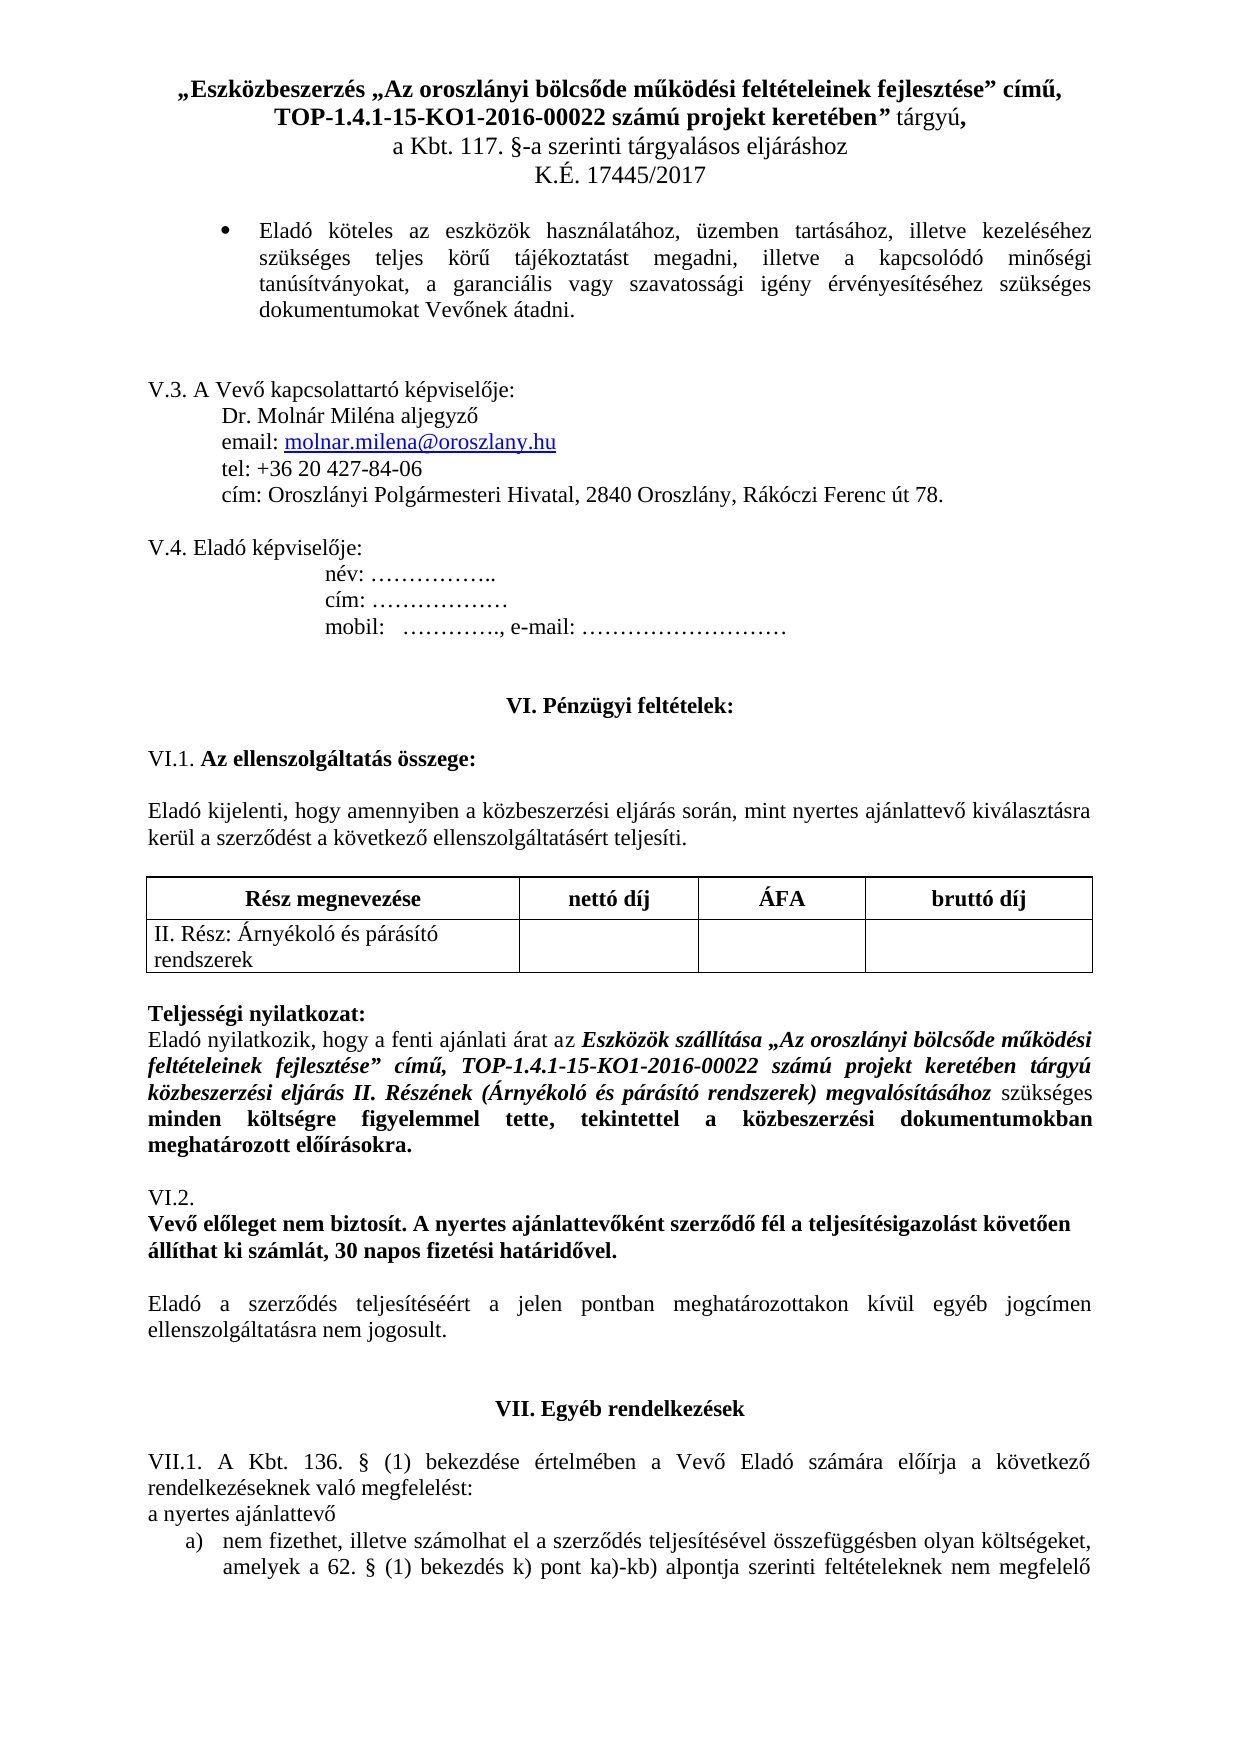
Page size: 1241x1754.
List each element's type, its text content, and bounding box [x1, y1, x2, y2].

text Dr. Molnár Miléna aljegyző [221, 402, 1093, 428]
table_cell [699, 920, 865, 972]
text tel: +36 20 427-84-06 [221, 455, 1093, 481]
table_header Rész megnevezése [147, 878, 519, 918]
text V.3. A Vevő kapcsolattartó képviselője: [148, 376, 1093, 402]
text Teljességi nyilatkozat: [148, 1000, 1093, 1026]
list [185, 1527, 1093, 1579]
text VI. Pénzügyi feltételek: [148, 692, 1093, 718]
table_header nettó díj [520, 878, 698, 918]
list Eladó köteles az eszközök használatához, üzemben tartásához, illetve kezeléséhez szükséges teljes körű tájékoztatást megadni, illetve a kapcsolódó minőségi tanúsítványokat, a garanciális vagy szavatossági igény érvényesítéséhez szükséges dokumentumokat Vevőnek átadni. [221, 217, 1093, 323]
table_cell [866, 920, 1092, 972]
text Eladó a szerződés teljesítéséért a jelen pontban meghatározottakon kívül egyéb jogcímen ellenszolgáltatásra nem jogosult. [148, 1289, 1093, 1342]
text email: molnar.milena@oroszlany.hu [221, 428, 1093, 455]
text VII. Egyéb rendelkezések [148, 1395, 1093, 1421]
text VI.1. Az ellenszolgáltatás összege: [148, 744, 1093, 771]
table_header ÁFA [699, 878, 865, 918]
text mobil: …………., e-mail: ……………………… [251, 613, 1093, 639]
text VII.1. A Kbt. 136. § (1) bekezdése értelmében a Vevő Eladó számára előírja a következő rendelkezéseknek való megfelelést: [148, 1448, 1093, 1500]
table_header bruttó díj [866, 878, 1092, 918]
text név: …………….. [325, 560, 1093, 586]
text cím: ……………… [325, 586, 1093, 613]
text a nyertes ajánlattevő [148, 1500, 1093, 1527]
table_cell [520, 920, 698, 972]
text cím: Oroszlányi Polgármesteri Hivatal, 2840 Oroszlány, Rákóczi Ferenc út 78. [221, 481, 1093, 507]
text Vevő előleget nem biztosít. A nyertes ajánlattevőként szerződő fél a teljesítésigazolást követően állíthat ki számlát, 30 napos fizetési határidővel. [148, 1211, 1093, 1263]
table_cell II. Rész: Árnyékoló és párásító rendszerek [147, 920, 519, 972]
text Eladó nyilatkozik, hogy a fenti ajánlati árat az Eszközök szállítása „Az oroszlányi bölcsőde működési feltételeinek fejlesztése” című, TOP-1.4.1-15-KO1-2016-00022 számú projekt keretében tárgyú közbeszerzési eljárás II. Részének (Árnyékoló és párásító rendszerek) megvalósításához szükséges minden költségre figyelemmel tette, tekintettel a közbeszerzési dokumentumokban meghatározott előírásokra. [148, 1026, 1093, 1158]
text VI.2. [148, 1184, 1093, 1211]
text V.4. Eladó képviselője: [148, 534, 1093, 560]
text Eladó kijelenti, hogy amennyiben a közbeszerzési eljárás során, mint nyertes ajánlattevő kiválasztásra kerül a szerződést a következő ellenszolgáltatásért teljesíti. [148, 797, 1093, 850]
